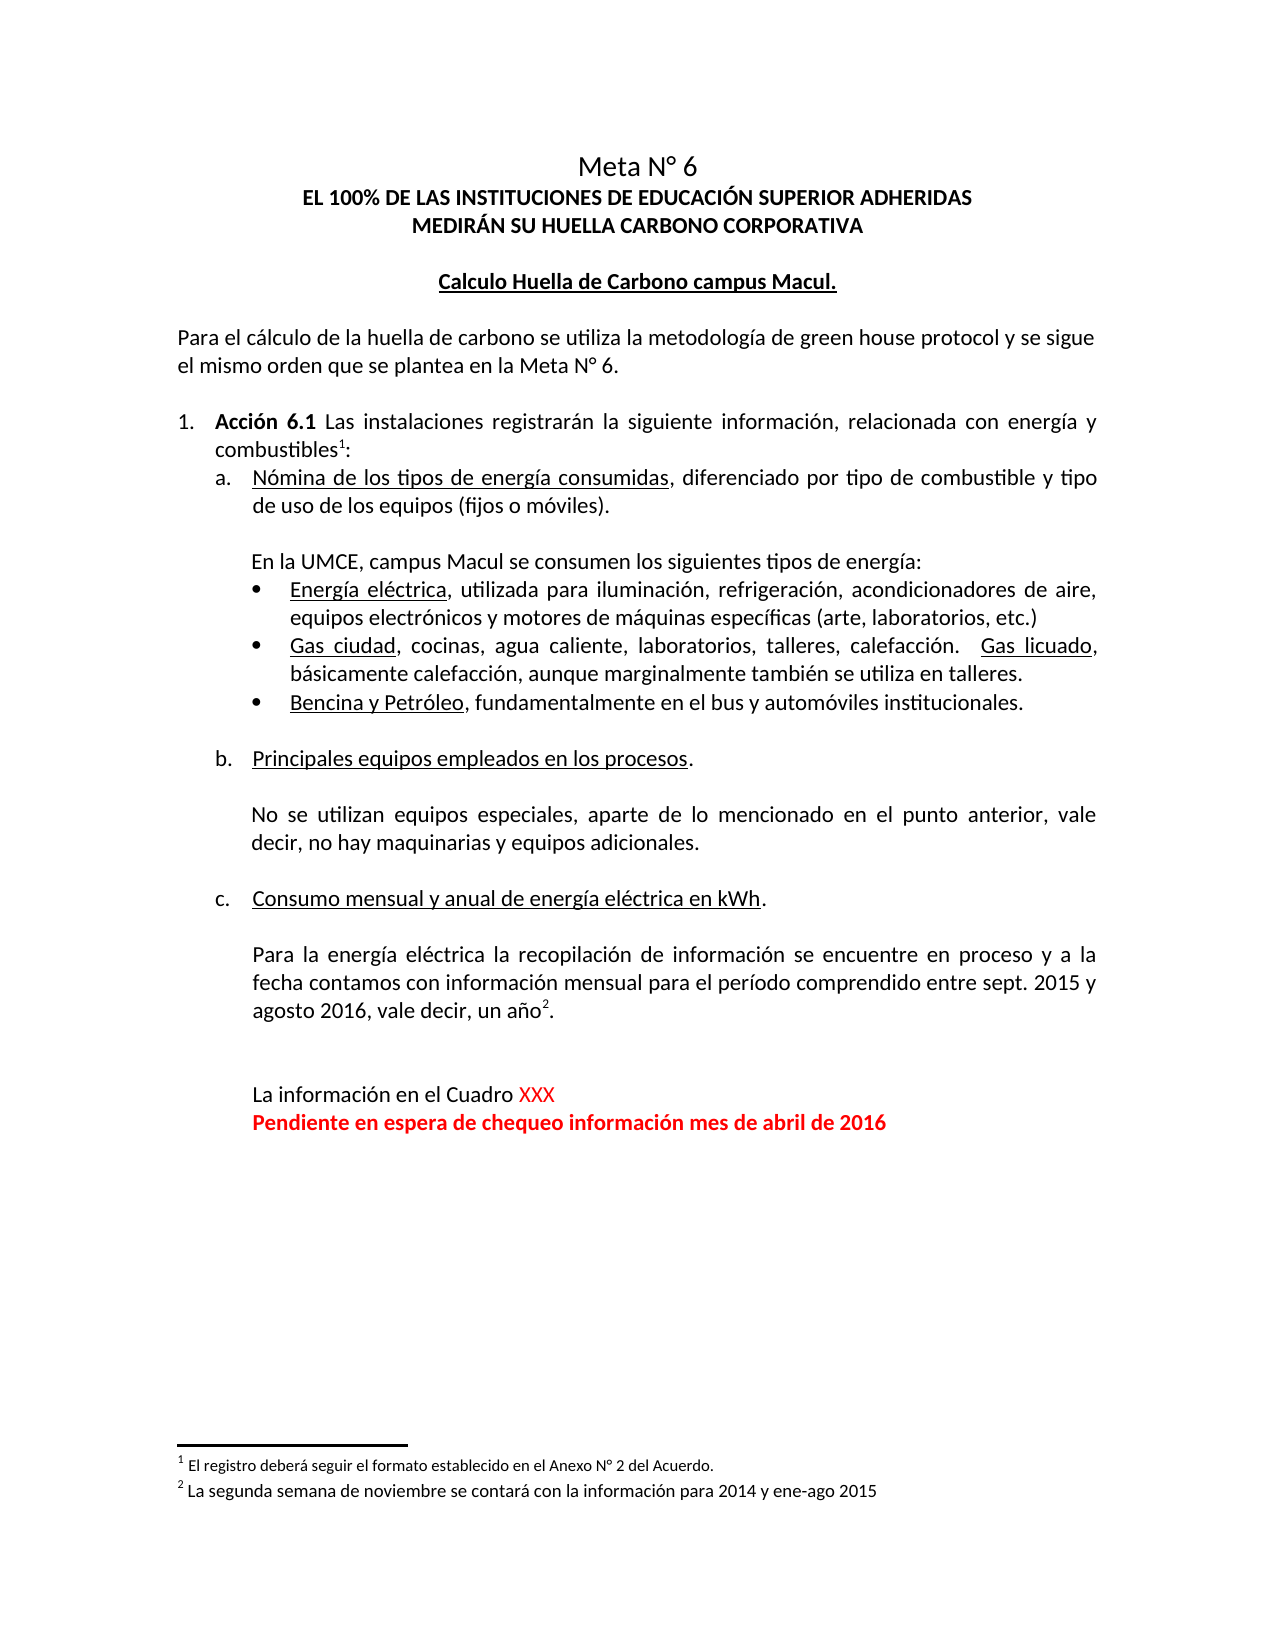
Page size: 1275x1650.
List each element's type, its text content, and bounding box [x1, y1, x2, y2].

text Para el cálculo de la huella de carbono se utiliza la metodología de green house protocol y se sigue el mismo orden que se plantea en la Meta N° 6. [177, 323, 1098, 379]
list La información en el Cuadro XXX [252, 1080, 1098, 1108]
list Nómina de los tipos de energía consumidas, diferenciado por tipo de combustible y tipo de uso de los equipos (fijos o móviles). [215, 463, 1098, 519]
list Energía eléctrica, utilizada para iluminación, refrigeración, acondicionadores de aire, equipos electrónicos y motores de máquinas específicas (arte, laboratorios, etc.) [252, 576, 1098, 632]
list Principales equipos empleados en los procesos. [215, 744, 1098, 772]
text Calculo Huella de Carbono campus Macul. [177, 267, 1098, 295]
text Meta N° 6 [177, 148, 1098, 183]
list Gas ciudad, cocinas, agua caliente, laboratorios, talleres, calefacción. Gas licuado, básicamente calefacción, aunque marginalmente también se utiliza en talleres. [252, 632, 1098, 688]
text EL 100% DE LAS INSTITUCIONES DE EDUCACIÓN SUPERIOR ADHERIDAS [177, 183, 1098, 211]
text En la UMCE, campus Macul se consumen los siguientes tipos de energía: [251, 547, 1098, 576]
list Acción 6.1 Las instalaciones registrarán la siguiente información, relacionada con energía y combustibles: [177, 407, 1098, 463]
list Consumo mensual y anual de energía eléctrica en kWh. [215, 884, 1098, 912]
list Pendiente en espera de chequeo información mes de abril de 2016 [252, 1108, 1098, 1136]
list Bencina y Petróleo, fundamentalmente en el bus y automóviles institucionales. [252, 688, 1098, 716]
text No se utilizan equipos especiales, aparte de lo mencionado en el punto anterior, vale decir, no hay maquinarias y equipos adicionales. [251, 800, 1098, 856]
text MEDIRÁN SU HUELLA CARBONO CORPORATIVA [177, 211, 1098, 239]
list Para la energía eléctrica la recopilación de información se encuentre en proceso y a la fecha contamos con información mensual para el período comprendido entre sept. 2015 y agosto 2016, vale decir, un año. [252, 940, 1098, 1024]
